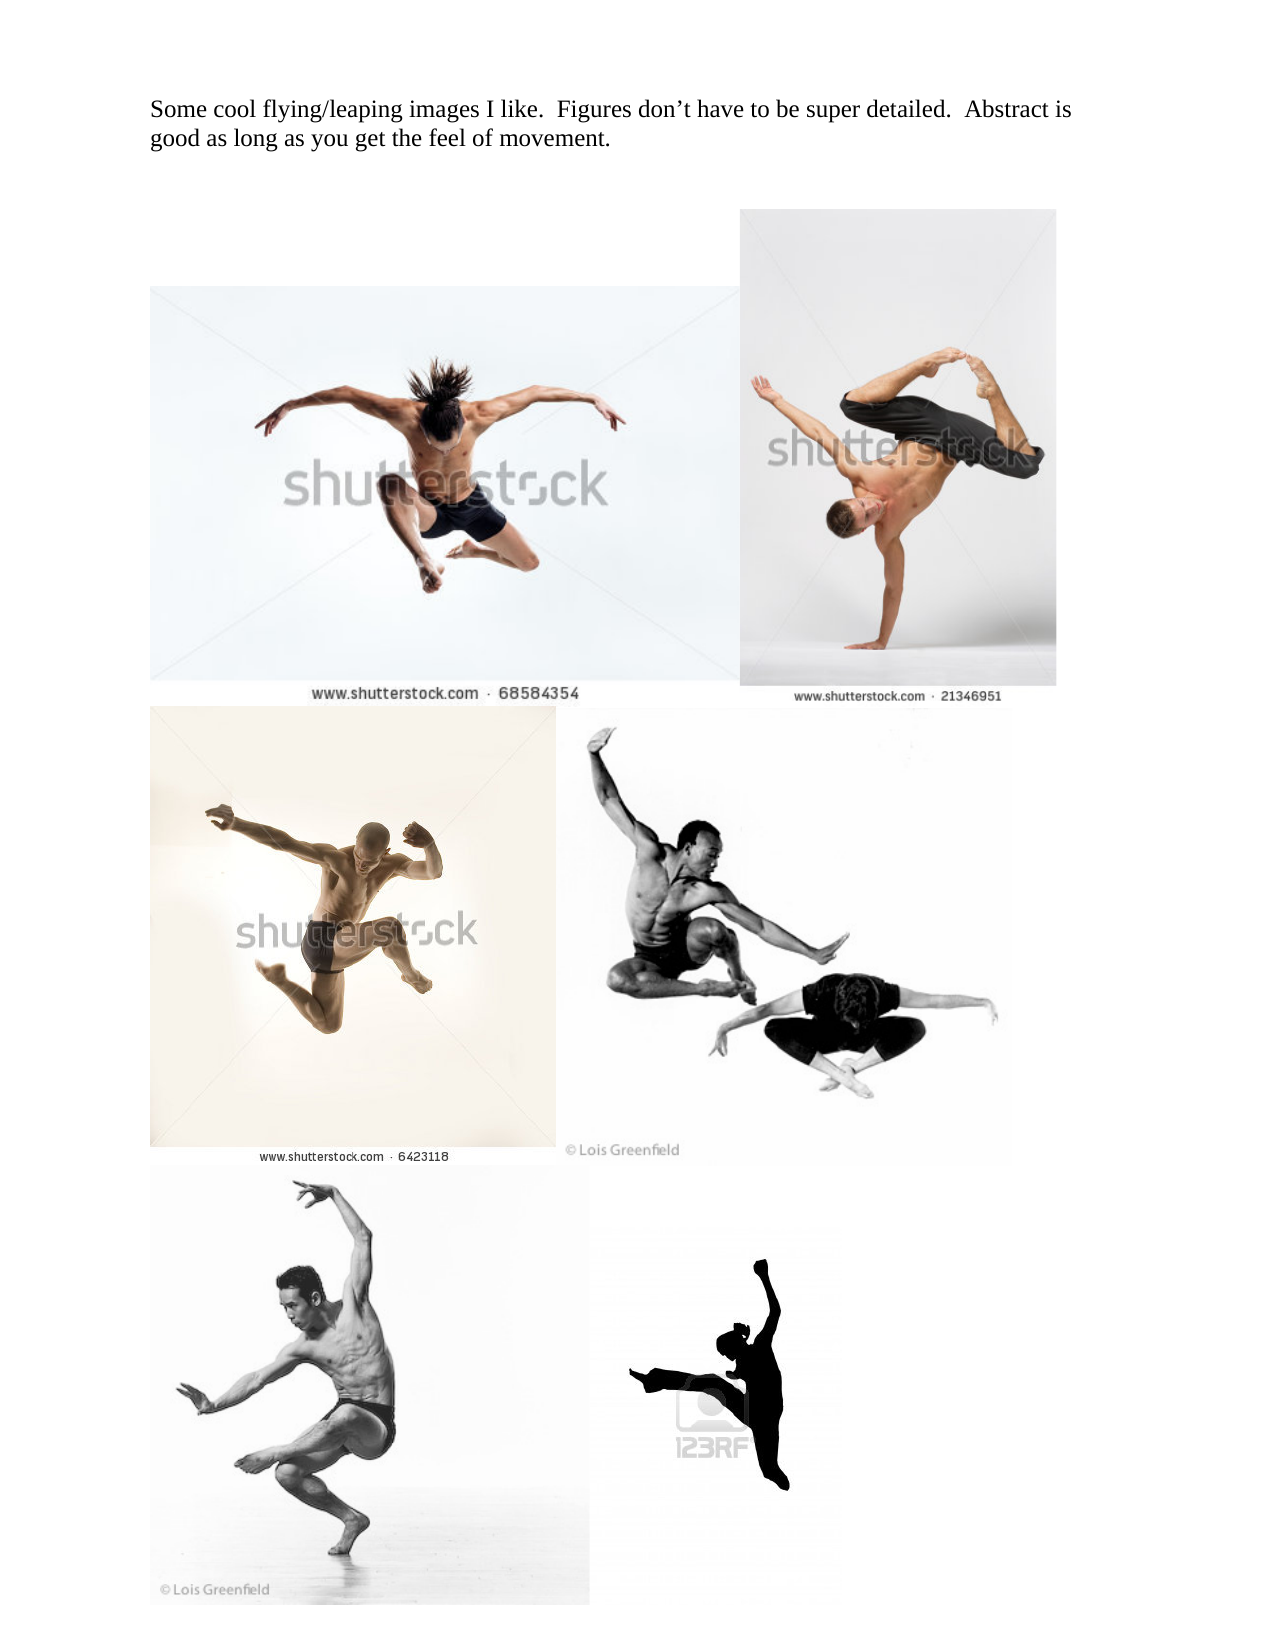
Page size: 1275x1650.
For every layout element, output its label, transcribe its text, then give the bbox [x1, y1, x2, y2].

picture [150, 209, 1057, 1605]
text Some cool flying/leaping images I like. Figures don’t have to be super detailed. Abstract is good as long as you get the feel of movement. [150, 94, 1125, 152]
